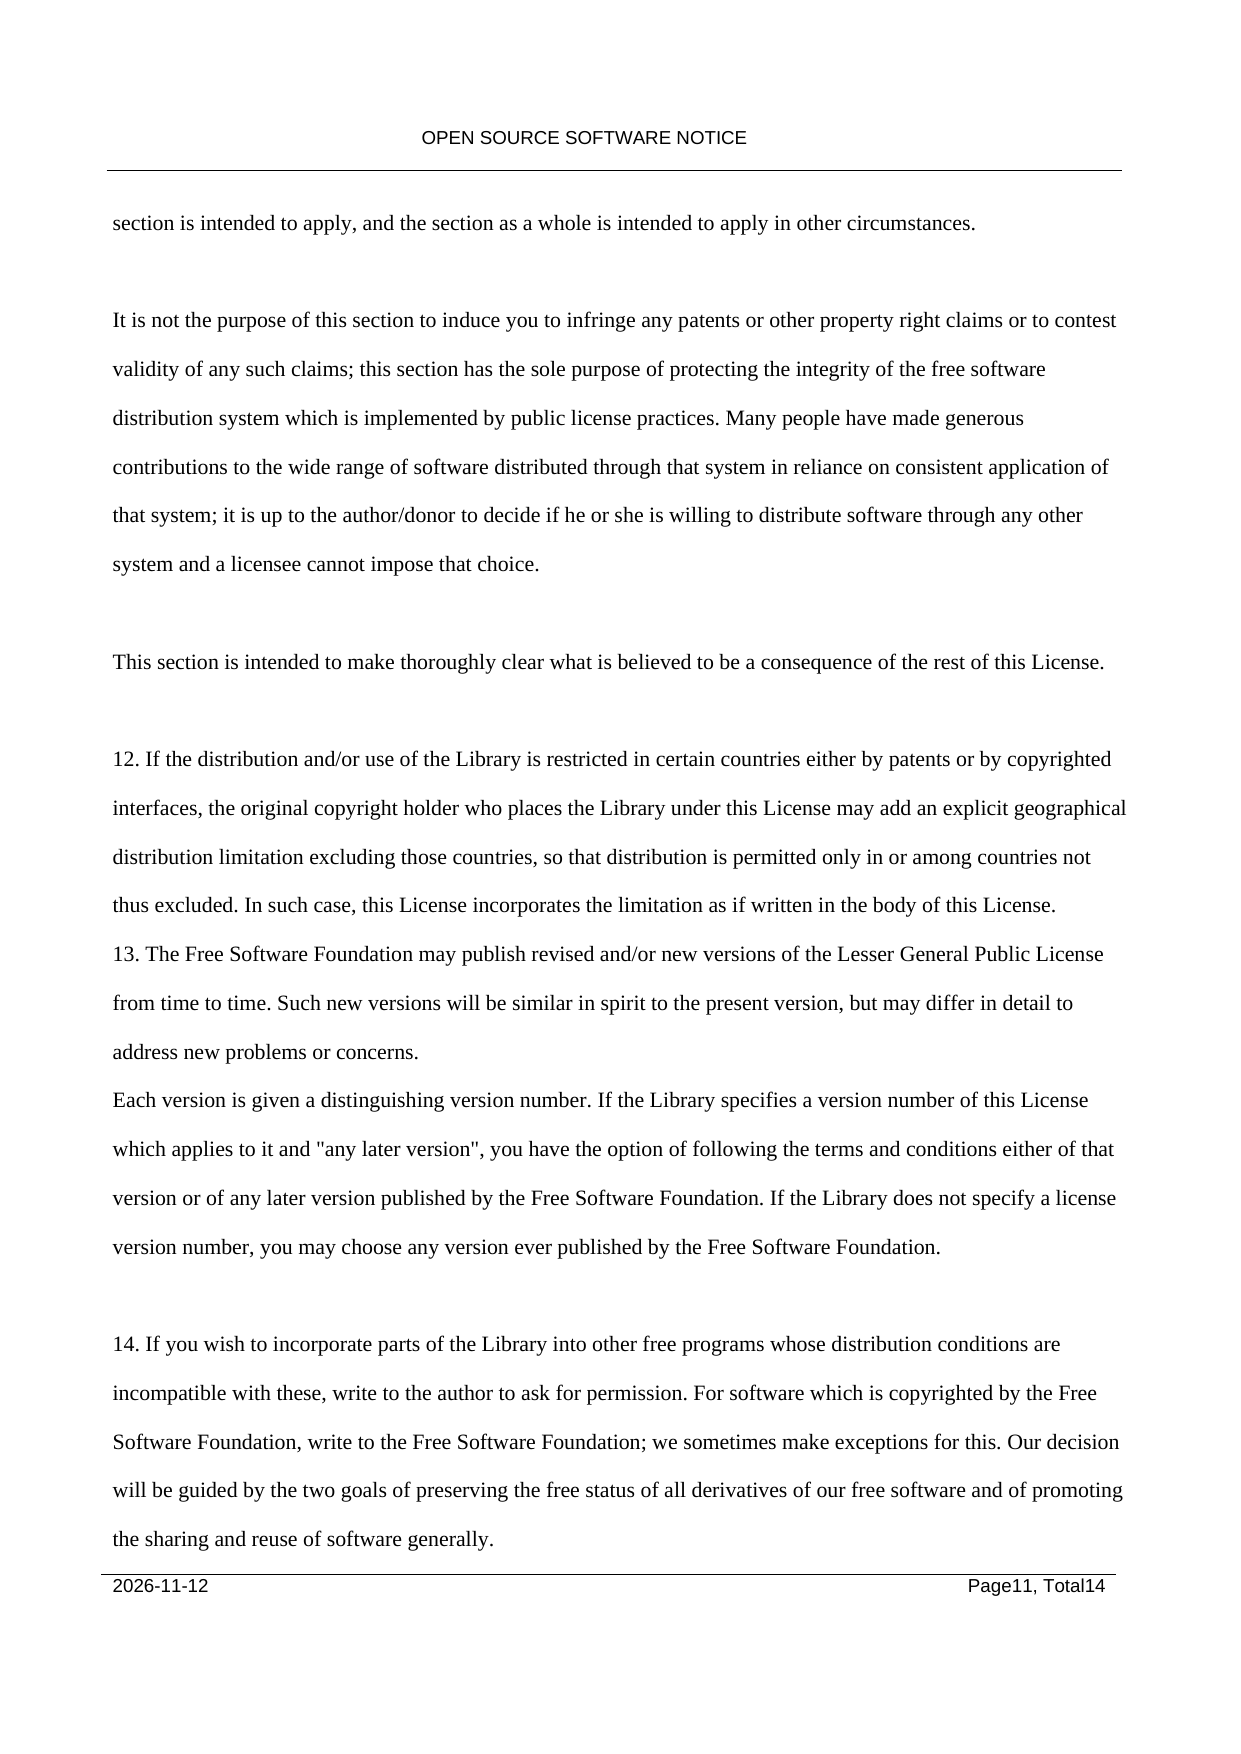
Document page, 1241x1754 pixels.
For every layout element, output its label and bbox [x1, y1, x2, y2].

text [112, 206, 1128, 1555]
